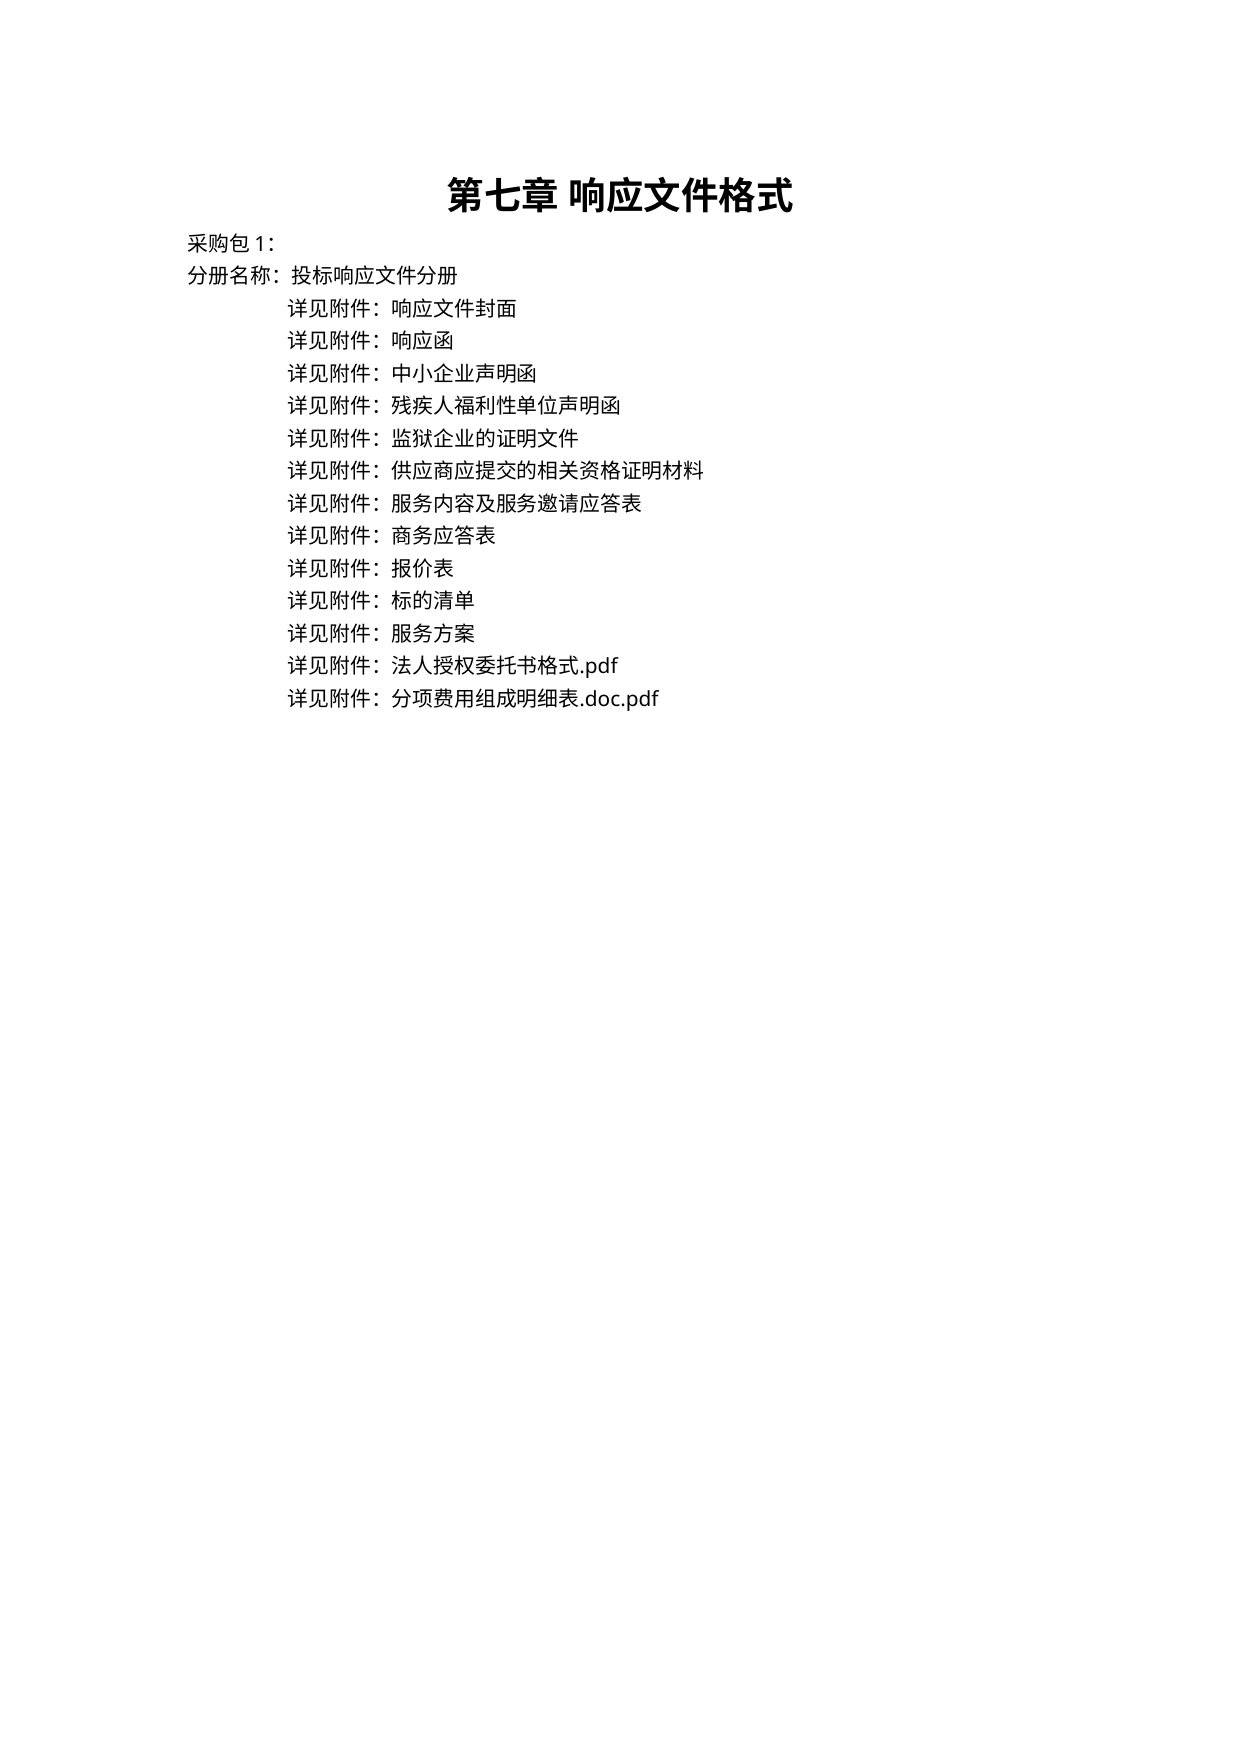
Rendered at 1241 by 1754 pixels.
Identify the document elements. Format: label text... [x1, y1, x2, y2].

text 详见附件：标的清单 [187, 584, 1053, 617]
text 采购包1： [187, 227, 1053, 259]
text 详见附件：中小企业声明函 [187, 357, 1053, 389]
text 详见附件：供应商应提交的相关资格证明材料 [187, 454, 1053, 487]
text 详见附件：商务应答表 [187, 519, 1053, 552]
text 详见附件：响应文件封面 [187, 292, 1053, 324]
text 详见附件：法人授权委托书格式.pdf [187, 649, 1053, 682]
text 详见附件：报价表 [187, 552, 1053, 584]
text 详见附件：残疾人福利性单位声明函 [187, 389, 1053, 422]
text 分册名称：投标响应文件分册 [187, 259, 1053, 292]
text 第七章 响应文件格式 [187, 162, 1053, 227]
text 详见附件：分项费用组成明细表.doc.pdf [187, 682, 1053, 714]
text 详见附件：服务方案 [187, 617, 1053, 649]
text 详见附件：监狱企业的证明文件 [187, 422, 1053, 454]
text 详见附件：服务内容及服务邀请应答表 [187, 487, 1053, 519]
text 详见附件：响应函 [187, 324, 1053, 357]
